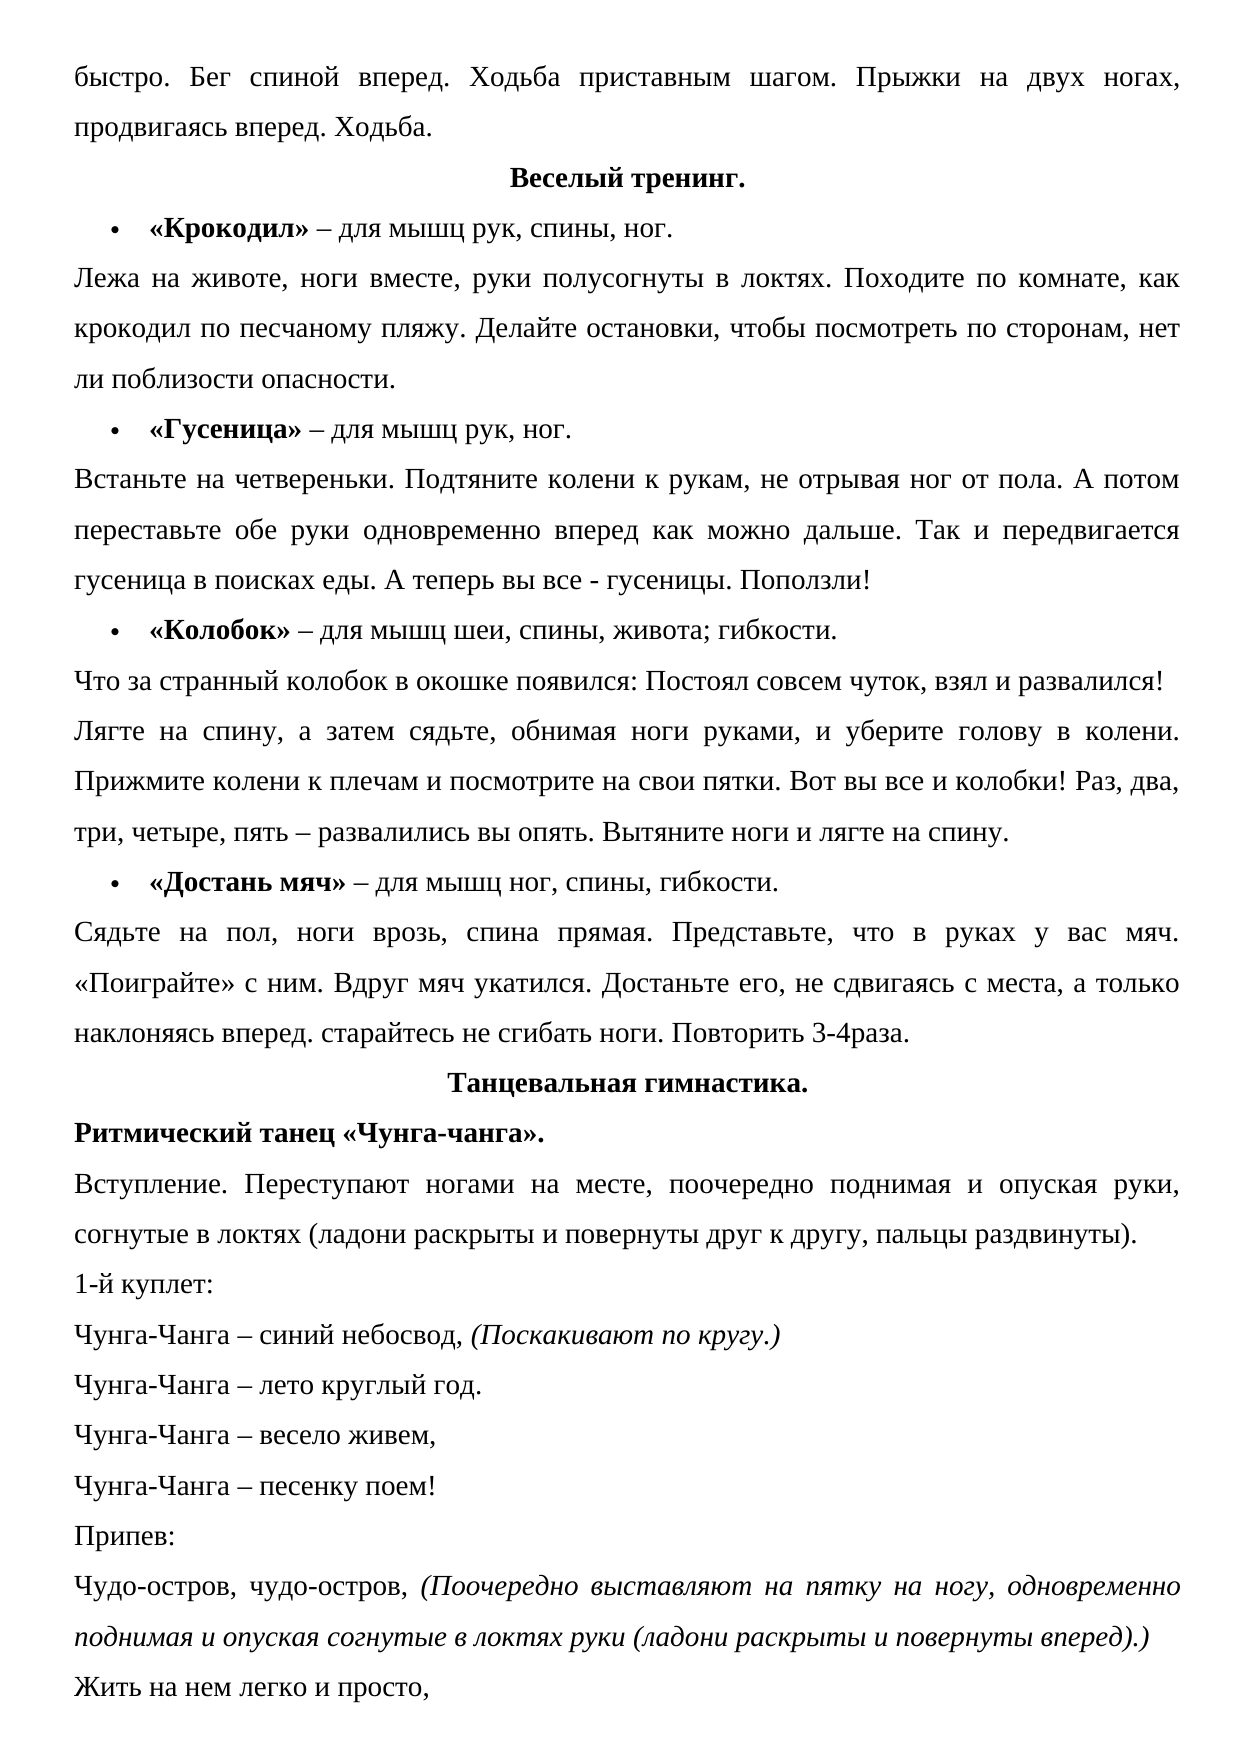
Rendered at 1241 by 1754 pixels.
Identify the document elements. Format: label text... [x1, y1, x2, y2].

text Ритмический танец «Чунга-чанга». [74, 1116, 1181, 1149]
text Припев: [74, 1518, 1181, 1552]
text Танцевальная гимнастика. [74, 1065, 1181, 1099]
list «Крокодил» – для мышц рук, спины, ног. [111, 210, 1181, 243]
text Встаньте на четвереньки. Подтяните колени к рукам, не отрывая ног от пола. А потом переставьте обе руки одновременно вперед как можно дальше. Так и передвигается гусеница в поисках еды. А теперь вы все - гусеницы. Поползли! [74, 462, 1181, 596]
text Сядьте на пол, ноги врозь, спина прямая. Представьте, что в руках у вас мяч. «Поиграйте» с ним. Вдруг мяч укатился. Достаньте его, не сдвигаясь с места, а только наклоняясь вперед. старайтесь не сгибать ноги. Повторить 3-4раза. [74, 914, 1181, 1048]
text Чунга-Чанга – лето круглый год. [74, 1367, 1181, 1401]
text Вступление. Переступают ногами на месте, поочередно поднимая и опуская руки, согнутые в локтях (ладони раскрыты и повернуты друг к другу, пальцы раздвинуты). [74, 1166, 1181, 1250]
text Что за странный колобок в окошке появился: Постоял совсем чуток, взял и развалился! [74, 663, 1181, 696]
text Лягте на спину, а затем сядьте, обнимая ноги руками, и уберите голову в колени. Прижмите колени к плечам и посмотрите на свои пятки. Вот вы все и колобки! Раз, два, три, четыре, пять – развалились вы опять. Вытяните ноги и лягте на спину. [74, 713, 1181, 847]
text 1-й куплет: [74, 1267, 1181, 1300]
text Веселый тренинг. [74, 160, 1181, 193]
text Чудо-остров, чудо-остров, (Поочередно выставляют на пятку на ногу, одновременно поднимая и опуская согнутые в локтях руки (ладони раскрыты и повернуты вперед).) [74, 1568, 1181, 1652]
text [74, 1669, 1181, 1703]
list «Колобок» – для мышц шеи, спины, живота; гибкости. [111, 612, 1181, 646]
list «Достань мяч» – для мышц ног, спины, гибкости. [111, 864, 1181, 898]
text Чунга-Чанга – весело живем, [74, 1417, 1181, 1451]
list «Гусеница» – для мышц рук, ног. [111, 411, 1181, 445]
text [74, 59, 1181, 143]
text Чунга-Чанга – синий небосвод, (Поскакивают по кругу.) [74, 1317, 1181, 1350]
text Лежа на животе, ноги вместе, руки полусогнуты в локтях. Походите по комнате, как крокодил по песчаному пляжу. Делайте остановки, чтобы посмотреть по сторонам, нет ли поблизости опасности. [74, 260, 1181, 394]
text Чунга-Чанга – песенку поем! [74, 1468, 1181, 1501]
